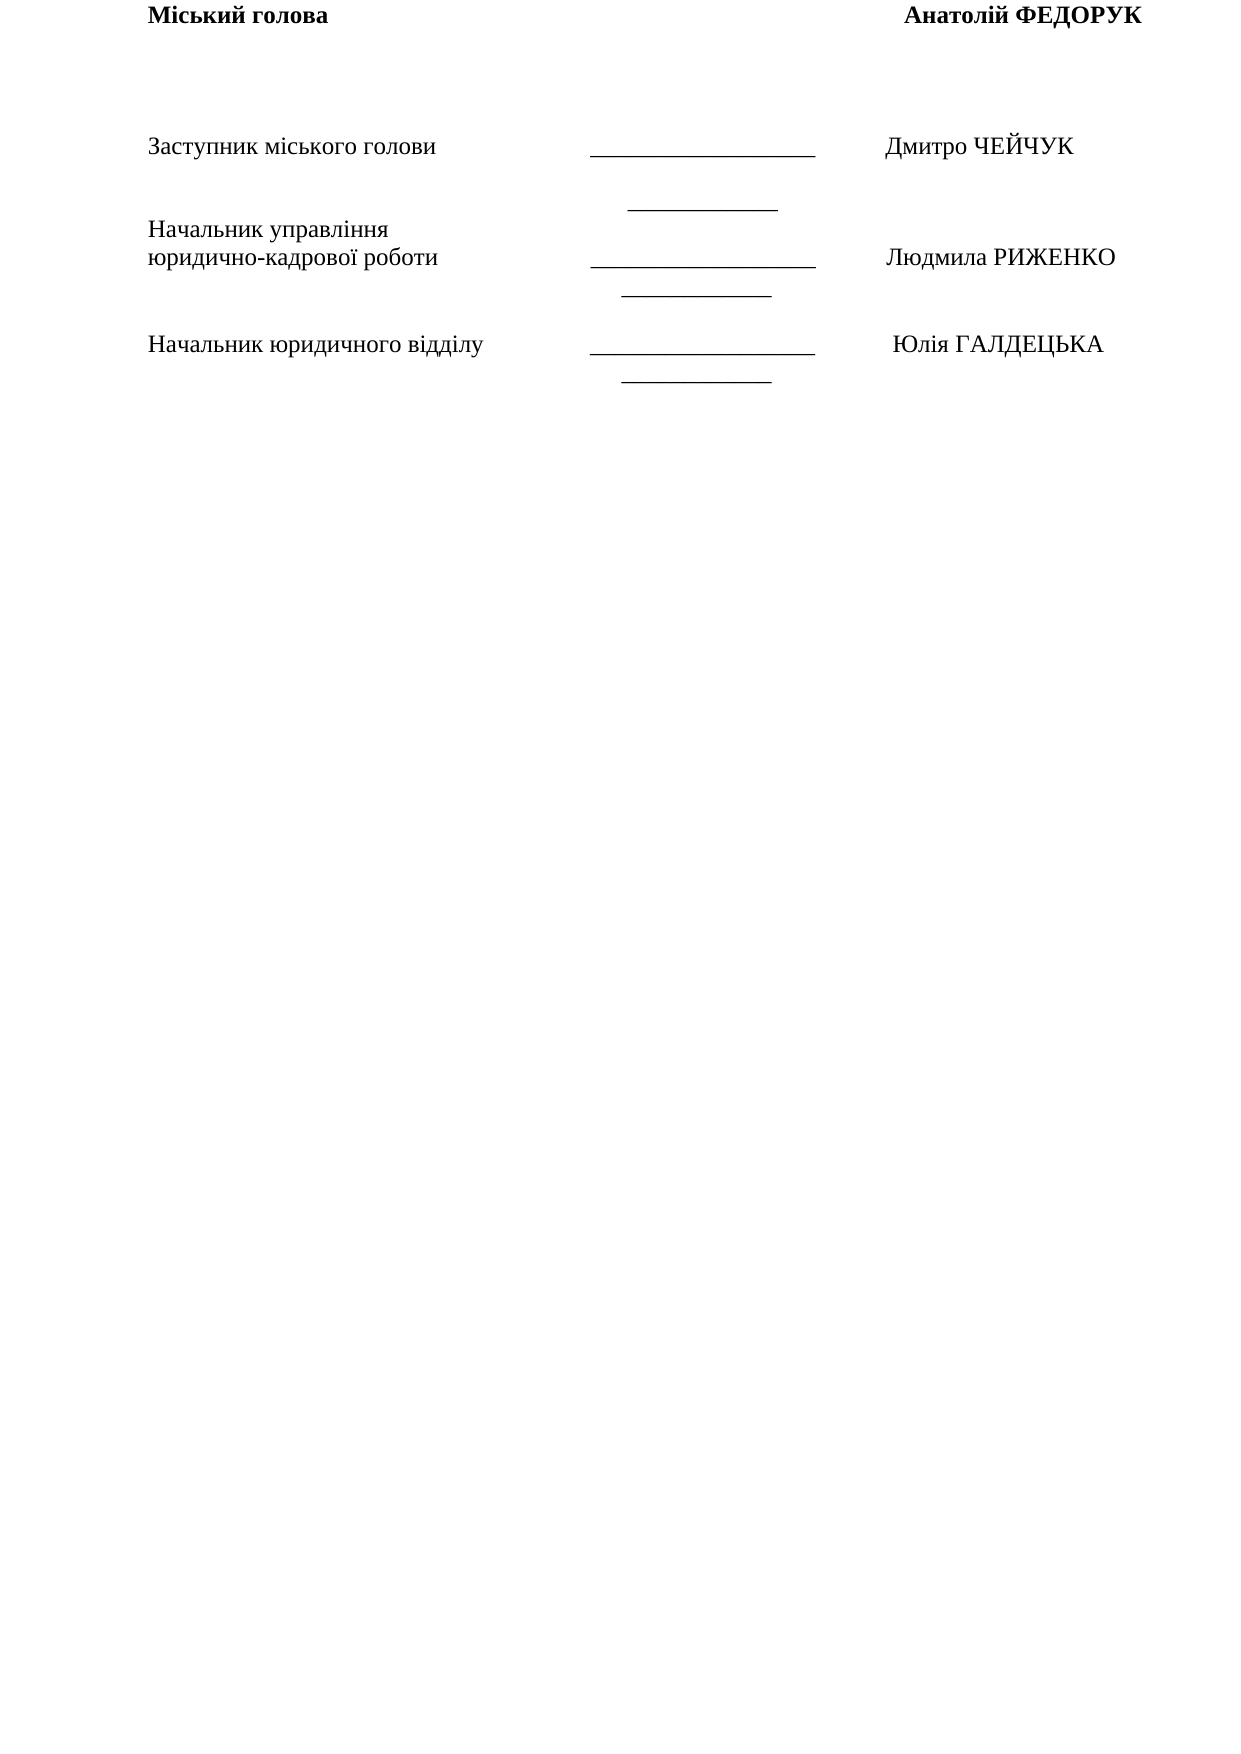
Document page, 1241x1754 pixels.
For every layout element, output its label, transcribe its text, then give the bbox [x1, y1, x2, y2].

text Начальник юридичного відділу __________________ Юлія ГАЛДЕЦЬКА [148, 329, 1152, 357]
text ____________ [516, 357, 1152, 386]
text Міський голова Анатолій ФЕДОРУК [148, 0, 1152, 29]
text Заступник міського голови __________________ Дмитро ЧЕЙЧУК [148, 131, 1152, 160]
text юридично-кадрової роботи __________________ Людмила РИЖЕНКО [148, 242, 1152, 271]
text ____________ [590, 185, 1152, 214]
text ____________ [516, 271, 1152, 300]
text Начальник управління [148, 214, 1152, 242]
